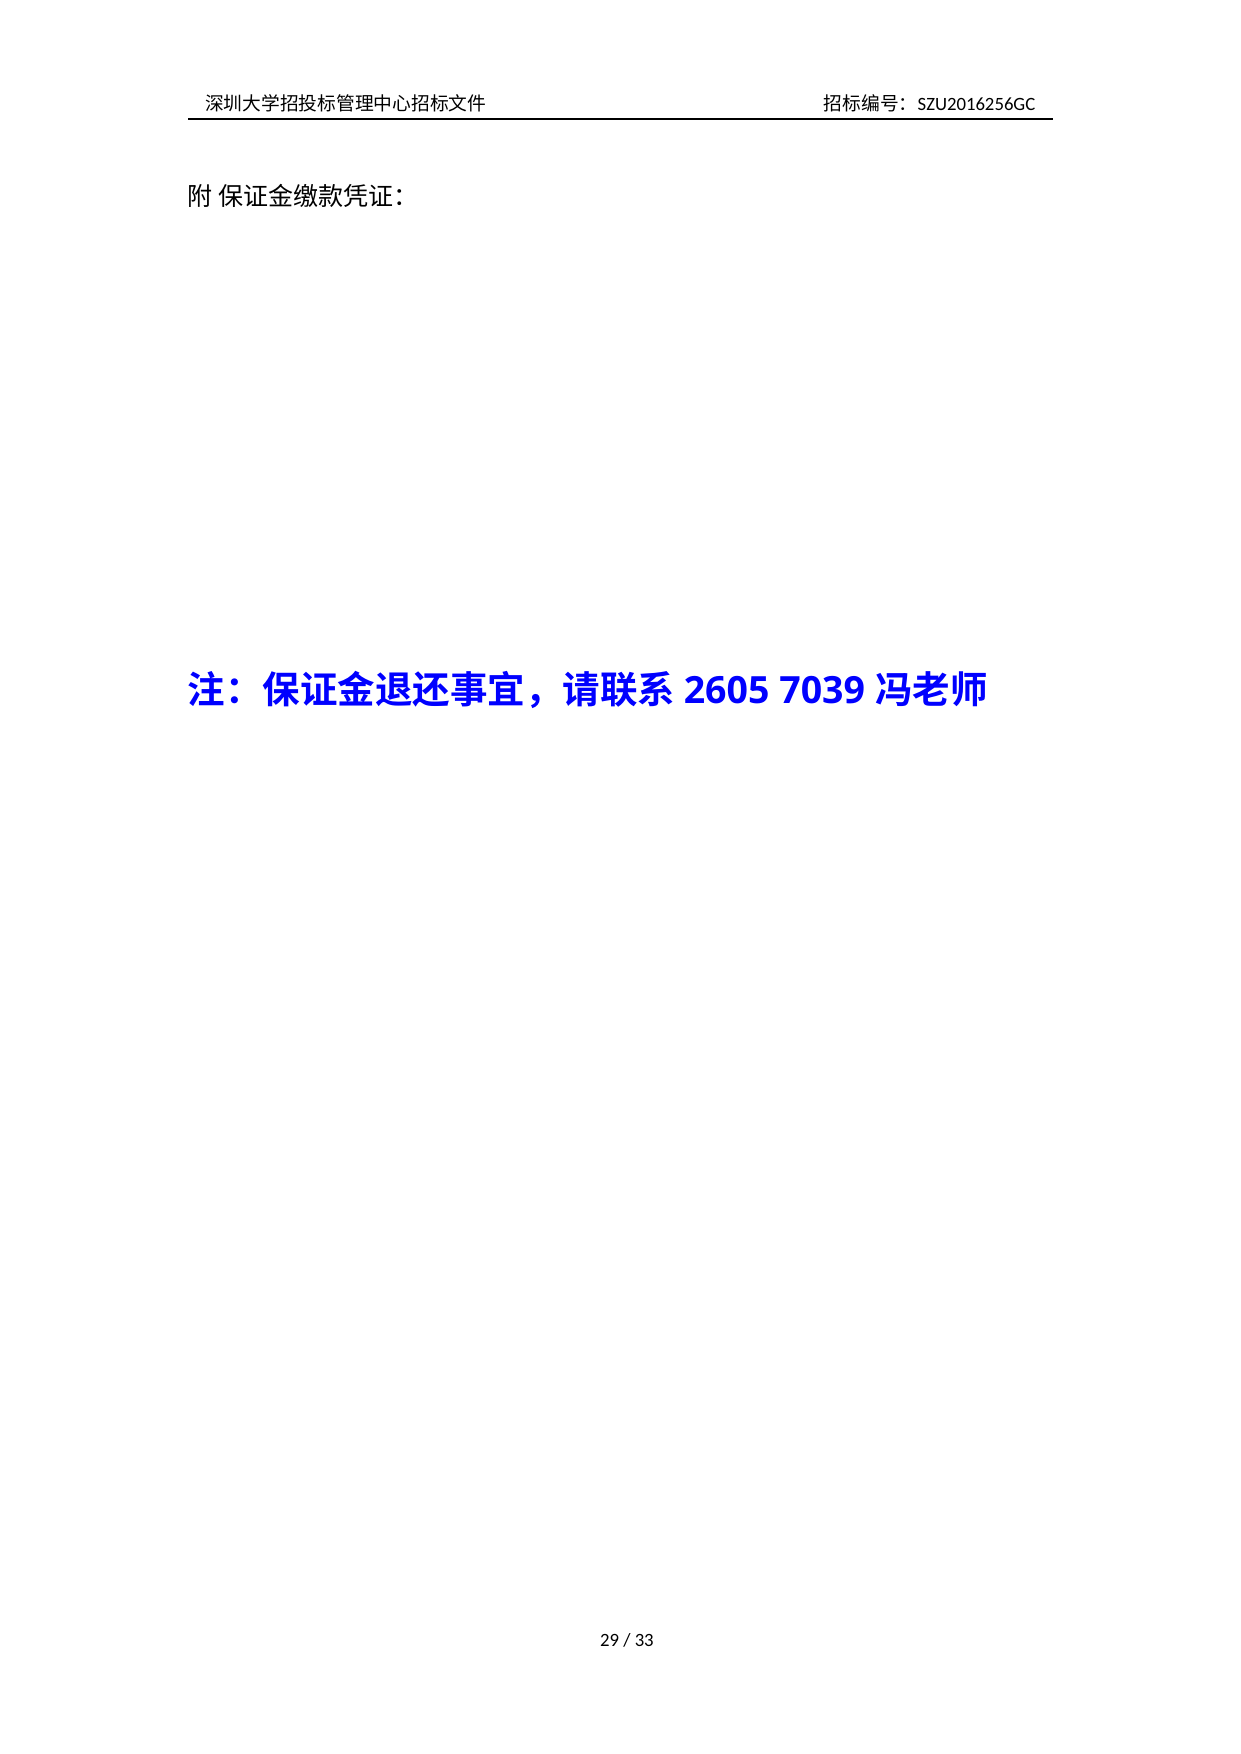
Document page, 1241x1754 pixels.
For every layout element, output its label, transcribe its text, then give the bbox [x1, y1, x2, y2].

text 附 保证金缴款凭证： [187, 162, 1003, 227]
text 注：保证金退还事宜，请联系 2605 7039 冯老师 [187, 655, 1003, 720]
